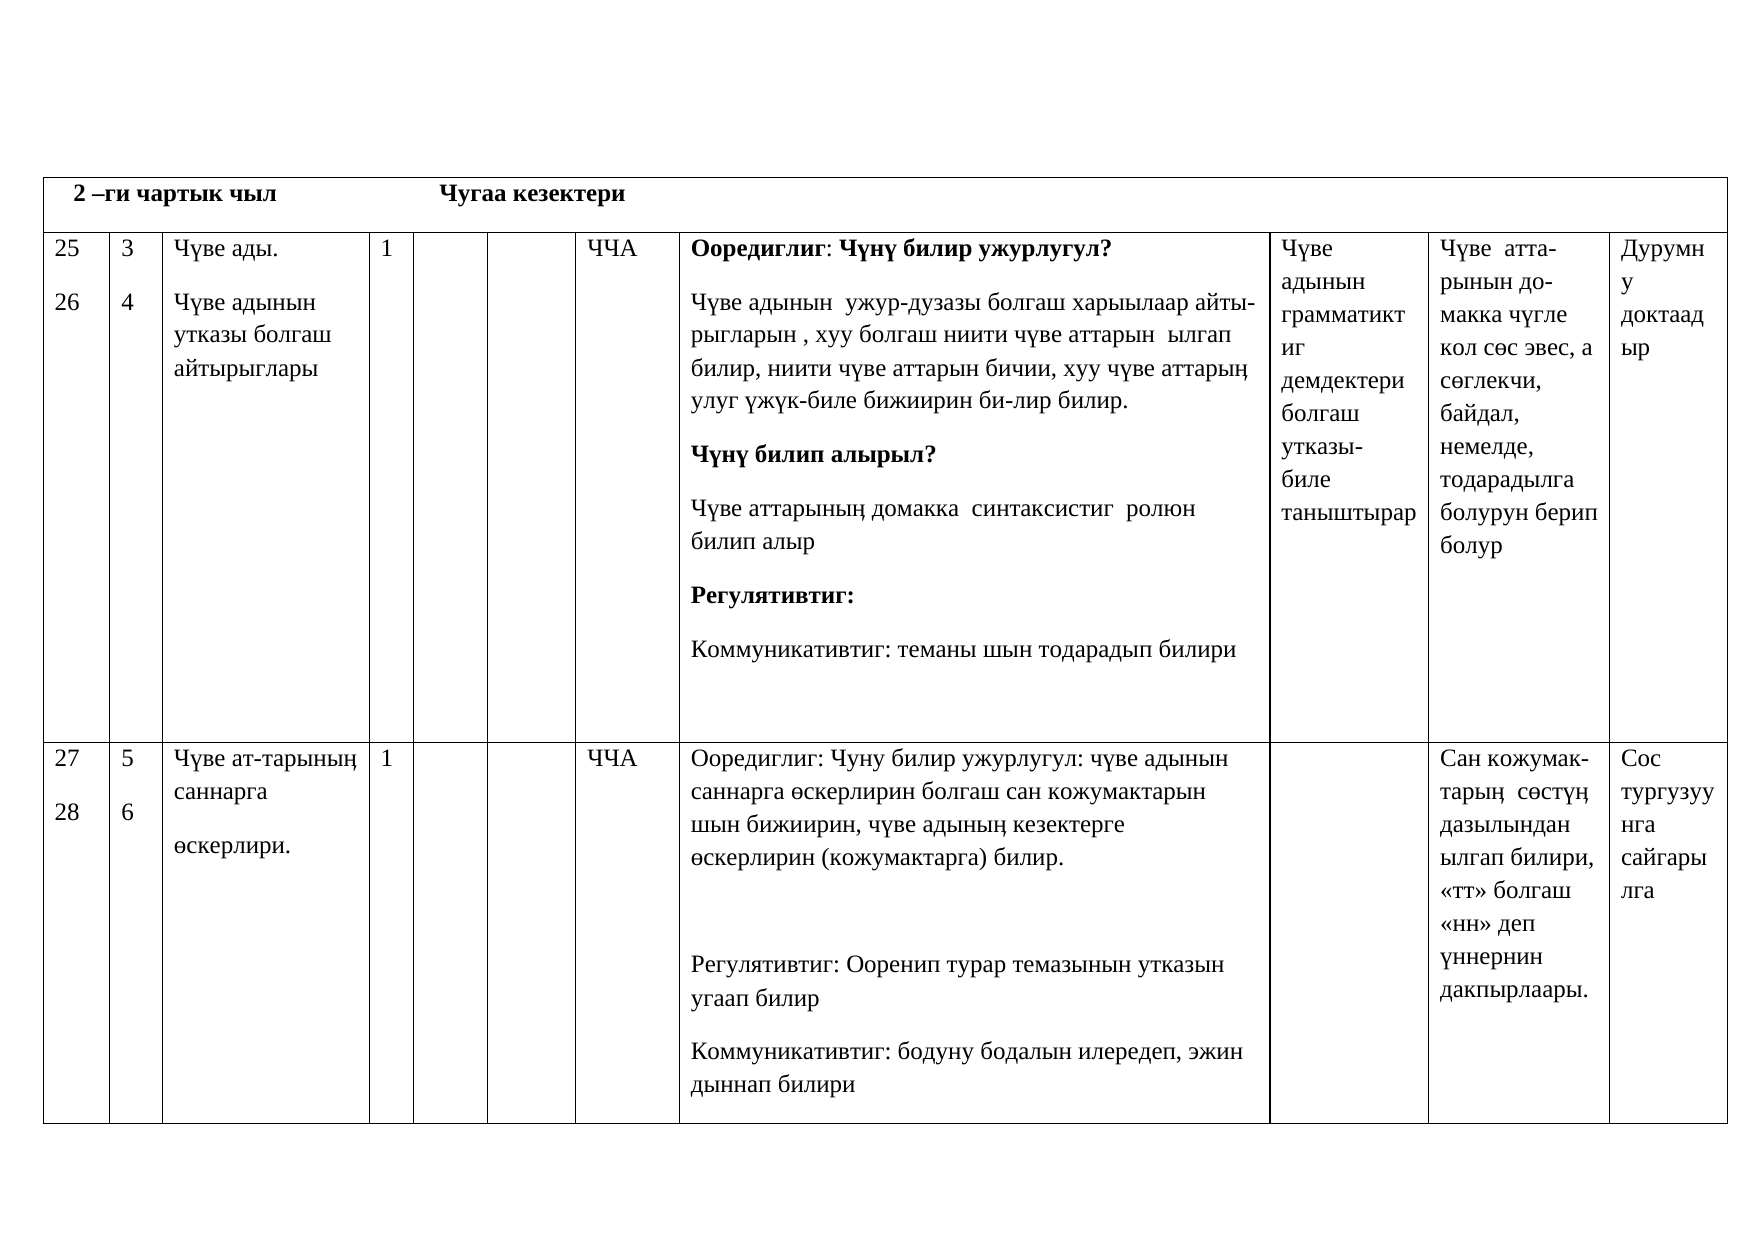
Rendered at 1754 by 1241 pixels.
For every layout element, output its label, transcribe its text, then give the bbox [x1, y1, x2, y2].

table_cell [163, 743, 369, 1123]
table_cell Чүве атта-рынын до-макка чүгле кол сөс эвес, а сөглекчи, байдал, немелде, тодарадылга болурун берип болур [1429, 233, 1609, 742]
table_cell 25 26 [44, 233, 109, 742]
table_cell 27 28 [44, 743, 109, 1123]
table_cell [488, 743, 575, 1123]
table_cell ЧЧА [576, 233, 679, 742]
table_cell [680, 743, 1269, 1123]
table_cell ЧЧА [576, 743, 679, 1123]
table_cell [1271, 743, 1428, 1123]
table_cell 3 4 [110, 233, 162, 742]
table_cell Чүве ады. Чүве адынын утказы болгаш айтырыглары [163, 233, 369, 742]
table_cell 5 6 [110, 743, 162, 1123]
table_cell [414, 233, 487, 742]
table_cell Ооредиглиг: Чүнү билир ужурлугул? Чүве адынын ужур-дузазы болгаш харыылаар айты-рыгларын , хуу болгаш ниити чүве аттарын ылгап билир, ниити чүве аттарын бичии, хуу чүве аттарыӊ улуг үжүк-биле бижиирин би-лир билир. Чүнү билип алырыл? Чүве аттарыныӊ домакка синтаксистиг ролюн билип алыр Регулятивтиг: Коммуникативтиг: теманы шын тодарадып билири [680, 233, 1269, 742]
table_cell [1429, 743, 1609, 1123]
table_cell 1 [370, 743, 413, 1123]
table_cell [1610, 743, 1727, 1123]
table_cell [414, 743, 487, 1123]
table_cell Дурумну доктаадыр [1610, 233, 1727, 742]
table_cell [488, 233, 575, 742]
table_cell Чүве адынын грамматиктиг демдектери болгаш утказы- биле таныштырар [1271, 233, 1428, 742]
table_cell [44, 178, 1727, 232]
table_cell 1 [370, 233, 413, 742]
